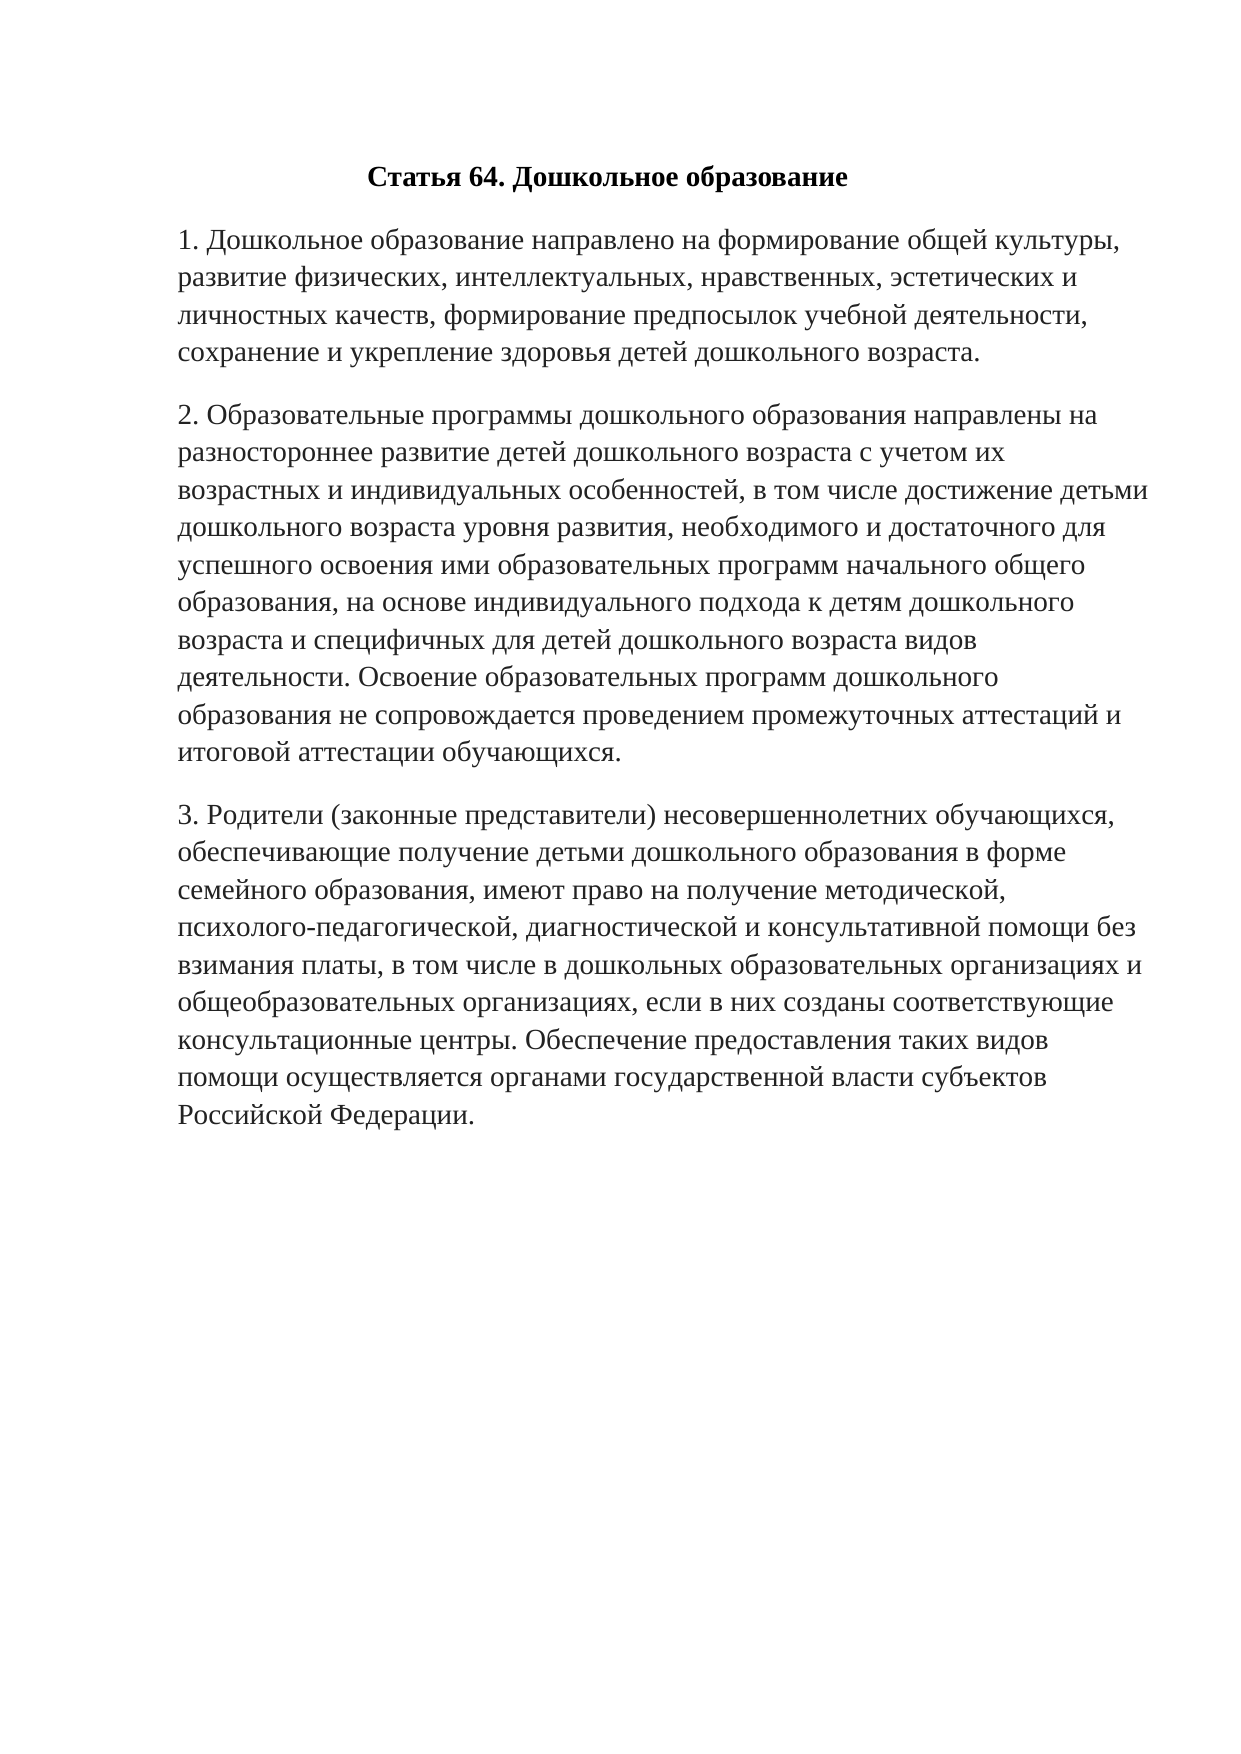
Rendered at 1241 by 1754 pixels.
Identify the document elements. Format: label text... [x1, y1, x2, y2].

text Статья 64. Дошкольное образование [177, 151, 1152, 193]
text 3. Родители (законные представители) несовершеннолетних обучающихся, обеспечивающие получение детьми дошкольного образования в форме семейного образования, имеют право на получение методической, психолого-педагогической, диагностической и консультативной помощи без взимания платы, в том числе в дошкольных образовательных организациях и общеобразовательных организациях, если в них созданы соответствующие консультационные центры. Обеспечение предоставления таких видов помощи осуществляется органами государственной власти субъектов Российской Федерации. [177, 793, 1152, 1130]
text 1. Дошкольное образование направлено на формирование общей культуры, развитие физических, интеллектуальных, нравственных, эстетических и личностных качеств, формирование предпосылок учебной деятельности, сохранение и укрепление здоровья детей дошкольного возраста. [177, 218, 1152, 368]
text 2. Образовательные программы дошкольного образования направлены на разностороннее развитие детей дошкольного возраста с учетом их возрастных и индивидуальных особенностей, в том числе достижение детьми дошкольного возраста уровня развития, необходимого и достаточного для успешного освоения ими образовательных программ начального общего образования, на основе индивидуального подхода к детям дошкольного возраста и специфичных для детей дошкольного возраста видов деятельности. Освоение образовательных программ дошкольного образования не сопровождается проведением промежуточных аттестаций и итоговой аттестации обучающихся. [177, 393, 1152, 768]
